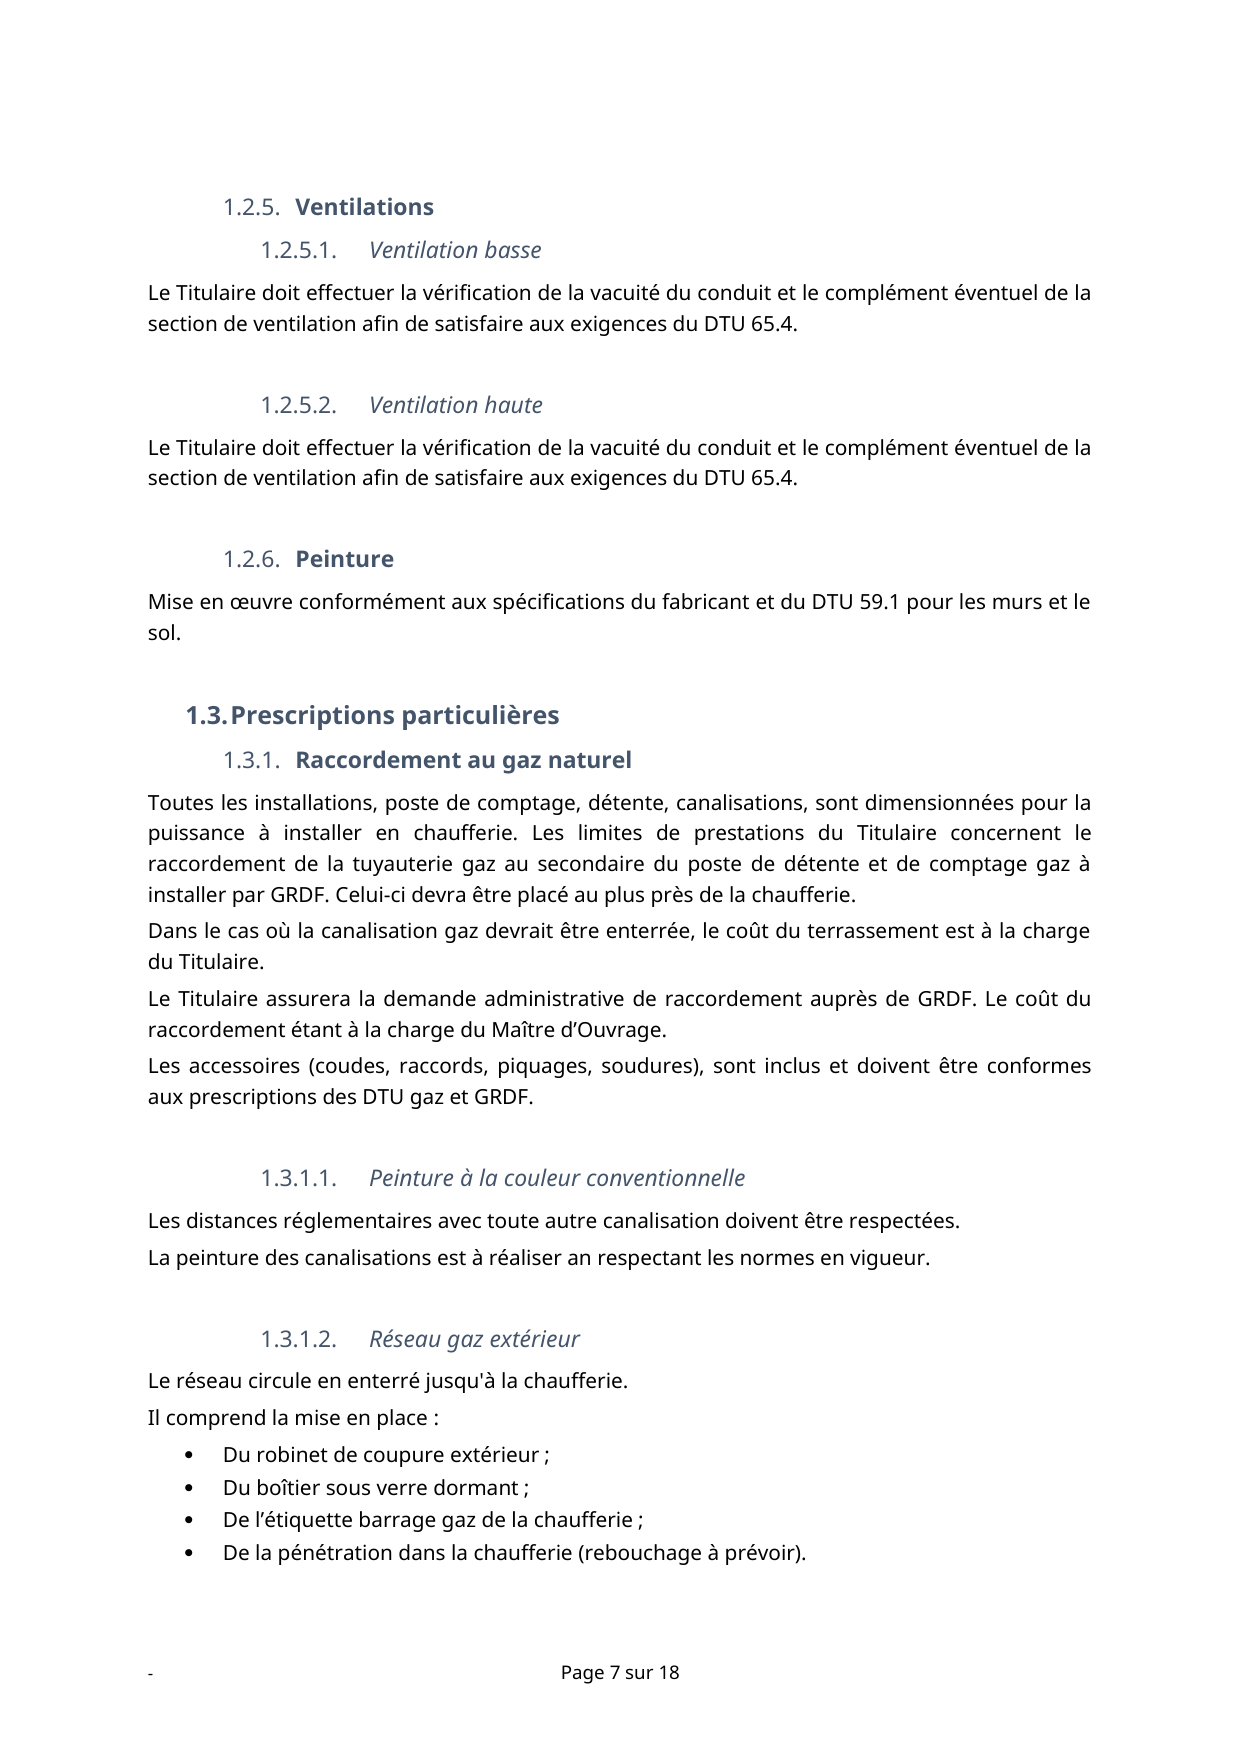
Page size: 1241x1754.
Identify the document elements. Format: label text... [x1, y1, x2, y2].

text Les distances réglementaires avec toute autre canalisation doivent être respectées. [148, 1206, 1093, 1234]
list Du robinet de coupure extérieur ; [185, 1440, 1093, 1469]
text Le Titulaire doit effectuer la vérification de la vacuité du conduit et le complément éventuel de la section de ventilation afin de satisfaire aux exigences du DTU 65.4. [148, 433, 1093, 492]
list De l’étiquette barrage gaz de la chaufferie ; [185, 1506, 1093, 1534]
subtitle Prescriptions particulières [185, 698, 1093, 732]
text Toutes les installations, poste de comptage, détente, canalisations, sont dimensionnées pour la puissance à installer en chaufferie. Les limites de prestations du Titulaire concernent le raccordement de la tuyauterie gaz au secondaire du poste de détente et de comptage gaz à installer par GRDF. Celui-ci devra être placé au plus près de la chaufferie. [148, 788, 1093, 908]
text Les accessoires (coudes, raccords, piquages, soudures), sont inclus et doivent être conformes aux prescriptions des DTU gaz et GRDF. [148, 1052, 1093, 1111]
text Dans le cas où la canalisation gaz devrait être enterrée, le coût du terrassement est à la charge du Titulaire. [148, 917, 1093, 976]
subtitle Peinture [223, 543, 1093, 574]
text Il comprend la mise en place : [148, 1403, 1093, 1432]
subtitle Ventilation basse [260, 234, 1093, 266]
subtitle Ventilations [223, 191, 1093, 222]
text Le Titulaire doit effectuer la vérification de la vacuité du conduit et le complément éventuel de la section de ventilation afin de satisfaire aux exigences du DTU 65.4. [148, 278, 1093, 337]
subtitle Réseau gaz extérieur [260, 1323, 1093, 1354]
text Le réseau circule en enterré jusqu'à la chaufferie. [148, 1367, 1093, 1395]
text La peinture des canalisations est à réaliser an respectant les normes en vigueur. [148, 1243, 1093, 1271]
list Du boîtier sous verre dormant ; [185, 1473, 1093, 1501]
subtitle Peinture à la couleur conventionnelle [260, 1162, 1093, 1193]
list De la pénétration dans la chaufferie (rebouchage à prévoir). [185, 1538, 1093, 1567]
subtitle Raccordement au gaz naturel [223, 744, 1093, 775]
text Mise en œuvre conformément aux spécifications du fabricant et du DTU 59.1 pour les murs et le sol. [148, 587, 1093, 646]
text Le Titulaire assurera la demande administrative de raccordement auprès de GRDF. Le coût du raccordement étant à la charge du Maître d’Ouvrage. [148, 984, 1093, 1043]
subtitle Ventilation haute [260, 389, 1093, 420]
